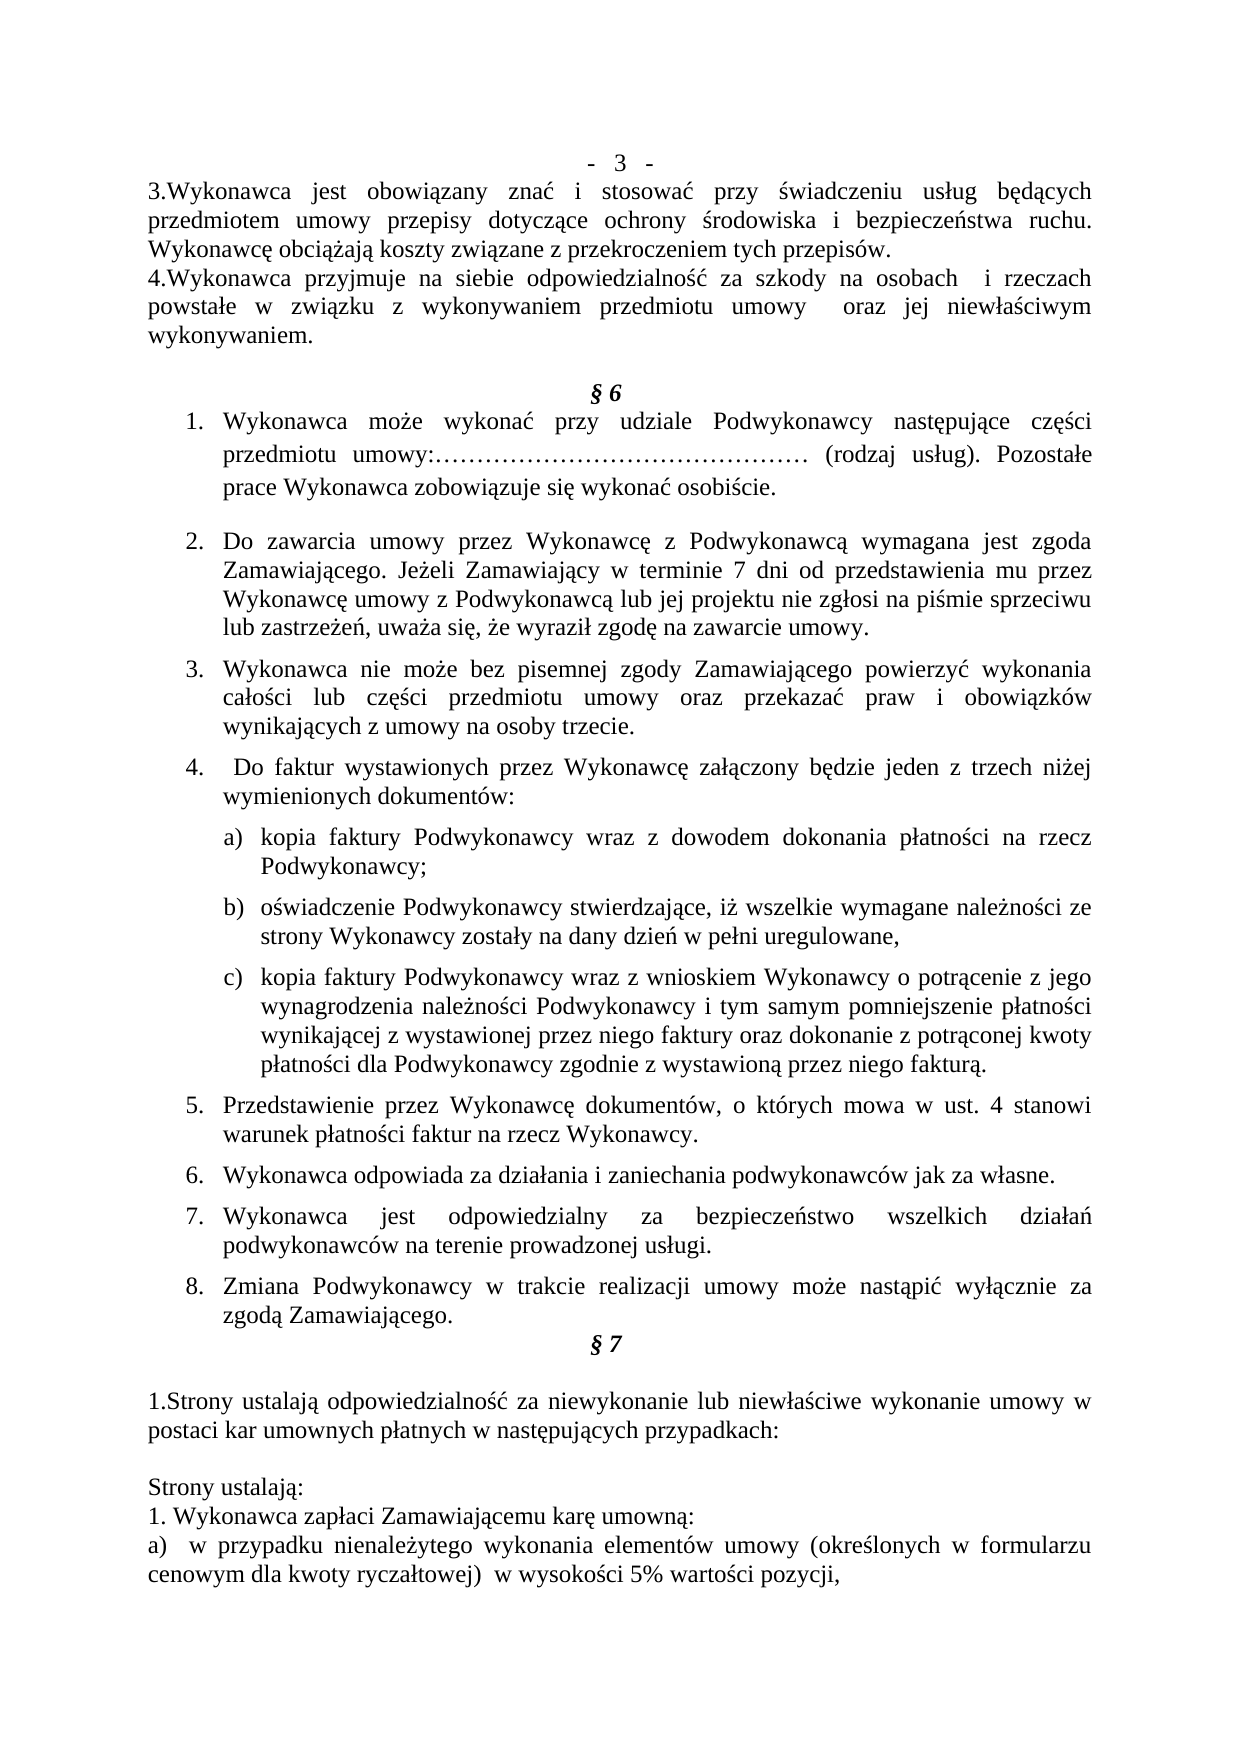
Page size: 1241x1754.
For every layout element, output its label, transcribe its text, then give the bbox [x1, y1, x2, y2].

list Do faktur wystawionych przez Wykonawcę załączony będzie jeden z trzech niżej wymienionych dokumentów: [185, 752, 1093, 810]
list Przedstawienie przez Wykonawcę dokumentów, o których mowa w ust. 4 stanowi warunek płatności faktur na rzecz Wykonawcy. [185, 1090, 1093, 1147]
text a) w przypadku nienależytego wykonania elementów umowy (określonych w formularzu cenowym dla kwoty ryczałtowej) w wysokości 5% wartości pozycji, [148, 1530, 1093, 1587]
text § 7 [516, 1329, 1093, 1357]
text § 6 [516, 378, 1093, 406]
list Wykonawca może wykonać przy udziale Podwykonawcy następujące części przedmiotu umowy:……………………………………… (rodzaj usług). Pozostałe prace Wykonawca zobowiązuje się wykonać osobiście. [185, 406, 1093, 501]
list oświadczenie Podwykonawcy stwierdzające, iż wszelkie wymagane należności ze strony Wykonawcy zostały na dany dzień w pełni uregulowane, [223, 892, 1093, 950]
list Zmiana Podwykonawcy w trakcie realizacji umowy może nastąpić wyłącznie za zgodą Zamawiającego. [185, 1271, 1093, 1329]
list Do zawarcia umowy przez Wykonawcę z Podwykonawcą wymagana jest zgoda Zamawiającego. Jeżeli Zamawiający w terminie 7 dni od przedstawienia mu przez Wykonawcę umowy z Podwykonawcą lub jej projektu nie zgłosi na piśmie sprzeciwu lub zastrzeżeń, uważa się, że wyraził zgodę na zawarcie umowy. [185, 526, 1093, 641]
list kopia faktury Podwykonawcy wraz z dowodem dokonania płatności na rzecz Podwykonawcy; [223, 822, 1093, 880]
list Wykonawca jest odpowiedzialny za bezpieczeństwo wszelkich działań podwykonawców na terenie prowadzonej usługi. [185, 1201, 1093, 1259]
list kopia faktury Podwykonawcy wraz z wnioskiem Wykonawcy o potrącenie z jego wynagrodzenia należności Podwykonawcy i tym samym pomniejszenie płatności wynikającej z wystawionej przez niego faktury oraz dokonanie z potrąconej kwoty płatności dla Podwykonawcy zgodnie z wystawioną przez niego fakturą. [223, 962, 1093, 1077]
text 4.Wykonawca przyjmuje na siebie odpowiedzialność za szkody na osobach i rzeczach powstałe w związku z wykonywaniem przedmiotu umowy oraz jej niewłaściwym wykonywaniem. [148, 263, 1093, 349]
text 3.Wykonawca jest obowiązany znać i stosować przy świadczeniu usług będących przedmiotem umowy przepisy dotyczące ochrony środowiska i bezpieczeństwa ruchu. Wykonawcę obciążają koszty związane z przekroczeniem tych przepisów. [148, 176, 1093, 263]
list Wykonawca nie może bez pisemnej zgody Zamawiającego powierzyć wykonania całości lub części przedmiotu umowy oraz przekazać praw i obowiązków wynikających z umowy na osoby trzecie. [185, 654, 1093, 740]
text 1. Wykonawca zapłaci Zamawiającemu karę umowną: [148, 1501, 1093, 1530]
text Strony ustalają: [148, 1472, 1093, 1501]
text - 3 - [148, 148, 1093, 176]
list Wykonawca odpowiada za działania i zaniechania podwykonawców jak za własne. [185, 1160, 1093, 1189]
text 1.Strony ustalają odpowiedzialność za niewykonanie lub niewłaściwe wykonanie umowy w postaci kar umownych płatnych w następujących przypadkach: [148, 1386, 1093, 1444]
